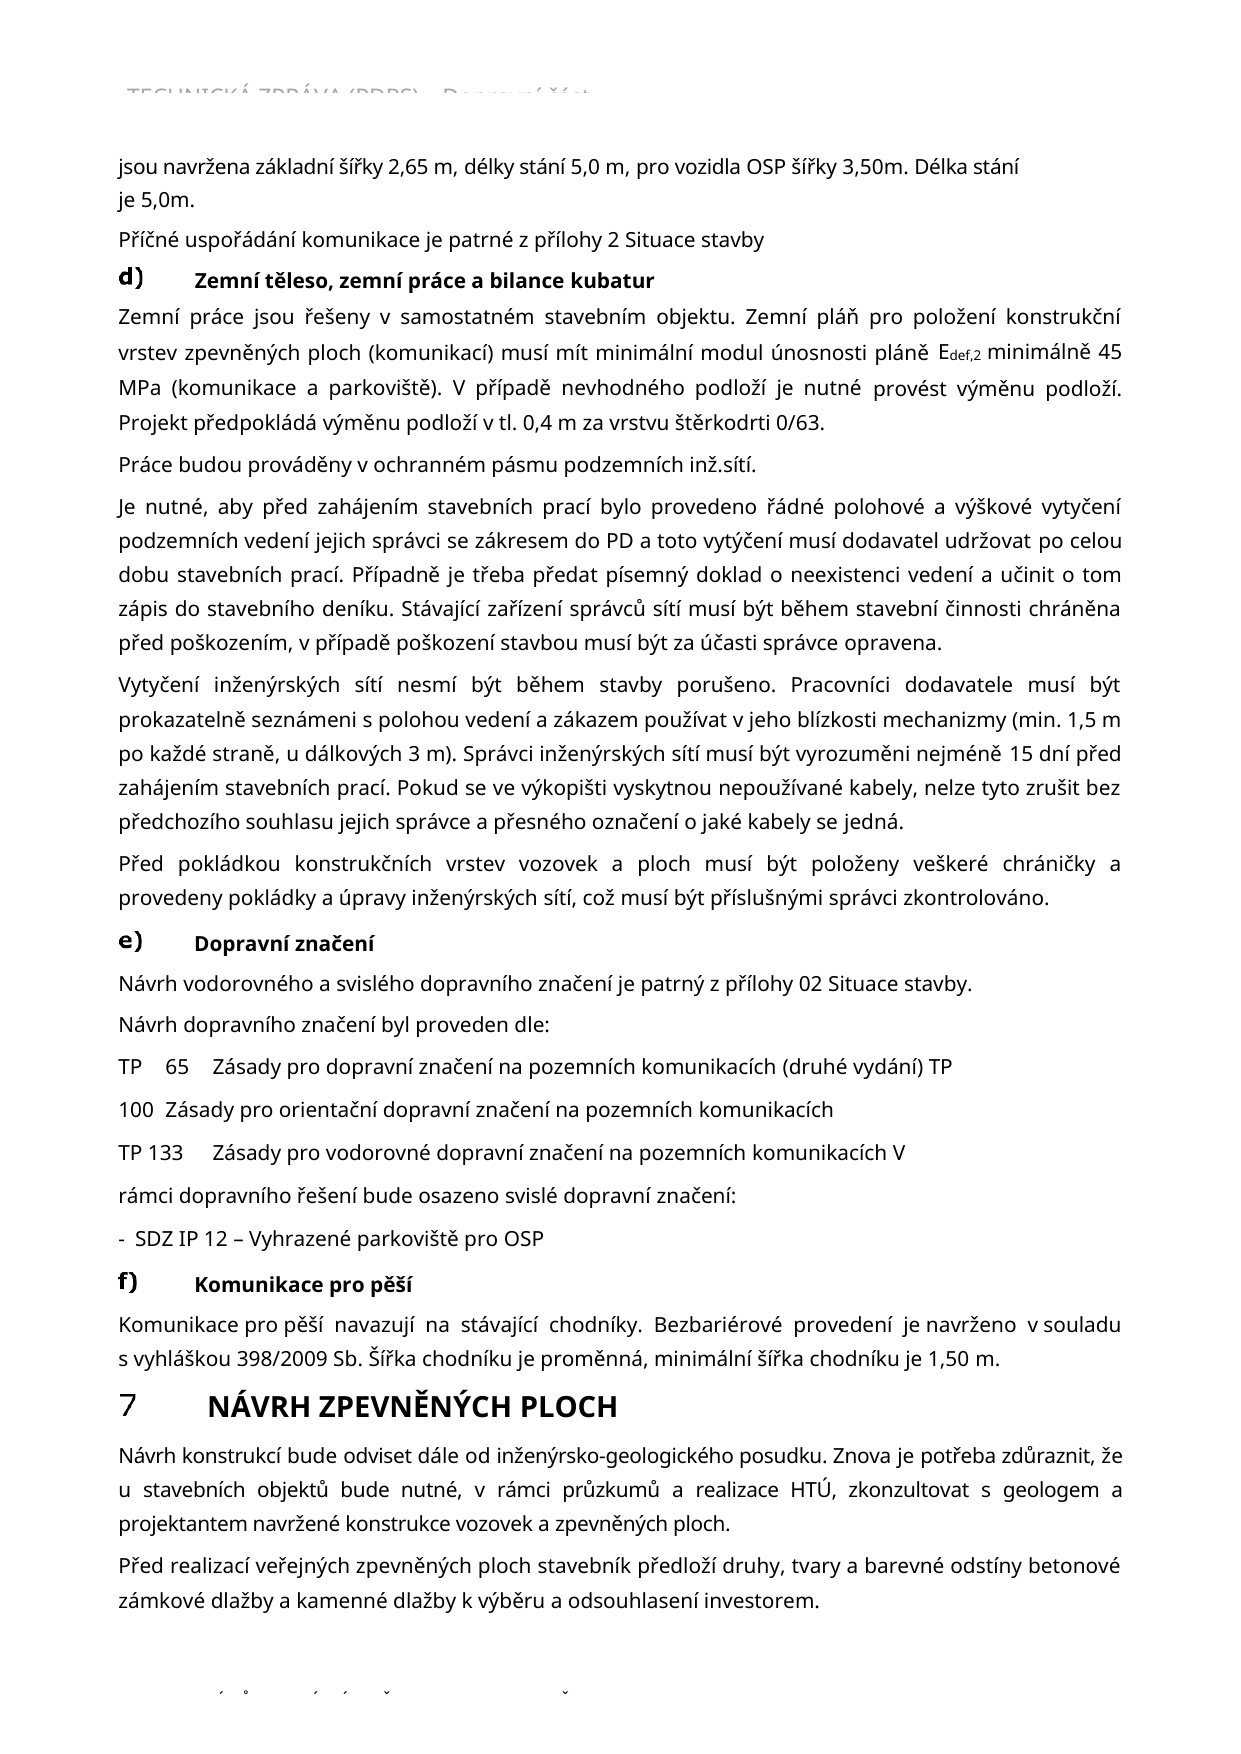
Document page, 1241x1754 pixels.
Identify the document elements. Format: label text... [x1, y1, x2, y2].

text Návrh dopravního značení byl proveden dle: [118, 1011, 1134, 1039]
picture [118, 267, 143, 289]
text Příčné uspořádání komunikace je patrné z přílohy 2 Situace stavby [118, 225, 1134, 254]
text je 5,0m. [118, 186, 1134, 214]
text Zemní práce jsou řešeny v samostatném stavebním objektu. Zemní pláň pro položení konstrukční vrstev zpevněných ploch (komunikací) musí mít minimální modul únosnosti pláně Edef,2 minimálně 45 MPa (komunikace a parkoviště). V případě nevhodného podloží je nutné provést výměnu podloží. Projekt předpokládá výměnu podloží v tl. 0,4 m za vrstvu štěrkodrti 0/63. [118, 302, 1122, 436]
text Dopravní značení [118, 929, 1134, 961]
subtitle Zemní těleso, zemní práce a bilance kubatur [118, 266, 1134, 294]
text Před realizací veřejných zpevněných ploch stavebník předloží druhy, tvary a barevné odstíny betonové zámkové dlažby a kamenné dlažby k výběru a odsouhlasení investorem. [118, 1552, 1122, 1614]
text Komunikace pro pěší navazují na stávající chodníky. Bezbariérové provedení je navrženo v souladu s vyhláškou 398/2009 Sb. Šířka chodníku je proměnná, minimální šířka chodníku je 1,50 m. [118, 1310, 1122, 1372]
picture [118, 930, 142, 952]
picture [117, 1271, 137, 1293]
text Před pokládkou konstrukčních vrstev vozovek a ploch musí být položeny veškeré chráničky a provedeny pokládky a úpravy inženýrských sítí, což musí být příslušnými správci zkontrolováno. [118, 849, 1122, 911]
list SDZ IP 12 – Vyhrazené parkoviště pro OSP [118, 1224, 1134, 1253]
text Je nutné, aby před zahájením stavebních prací bylo provedeno řádné polohové a výškové vytyčení podzemních vedení jejich správci se zákresem do PD a toto vytýčení musí dodavatel udržovat po celou dobu stavebních prací. Případně je třeba předat písemný doklad o neexistenci vedení a učinit o tom zápis do stavebního deníku. Stávající zařízení správců sítí musí být během stavební činnosti chráněna před poškozením, v případě poškození stavbou musí být za účasti správce opravena. [118, 492, 1122, 657]
text Komunikace pro pěší [118, 1270, 1134, 1302]
text Návrh vodorovného a svislého dopravního značení je patrný z přílohy 02 Situace stavby. [118, 969, 1134, 997]
text Vytyčení inženýrských sítí nesmí být během stavby porušeno. Pracovníci dodavatele musí být prokazatelně seznámeni s polohou vedení a zákazem používat v jeho blízkosti mechanizmy (min. 1,5 m po každé straně, u dálkových 3 m). Správci inženýrských sítí musí být vyrozuměni nejméně 15 dní před zahájením stavebních prací. Pokud se ve výkopišti vyskytnou nepoužívané kabely, nelze tyto zrušit bez předchozího souhlasu jejich správce a přesného označení o jaké kabely se jedná. [118, 671, 1122, 835]
text jsou navržena základní šířky 2,65 m, délky stání 5,0 m, pro vozidla OSP šířky 3,50m. Délka stání [118, 152, 1134, 181]
picture [119, 1393, 136, 1416]
text TP 65 Zásady pro dopravní značení na pozemních komunikacích (druhé vydání) TP 100 Zásady pro orientační dopravní značení na pozemních komunikacích [118, 1052, 981, 1124]
subtitle NÁVRH ZPEVNĚNÝCH PLOCH [207, 1386, 1134, 1426]
text Práce budou prováděny v ochranném pásmu podzemních inž.sítí. [118, 450, 1134, 478]
text TP 133 Zásady pro vodorovné dopravní značení na pozemních komunikacích V rámci dopravního řešení bude osazeno svislé dopravní značení: [118, 1138, 934, 1210]
text Návrh konstrukcí bude odviset dále od inženýrsko-geologického posudku. Znova je potřeba zdůraznit, že u stavebních objektů bude nutné, v rámci průzkumů a realizace HTÚ, zkonzultovat s geologem a projektantem navržené konstrukce vozovek a zpevněných ploch. [118, 1441, 1123, 1538]
